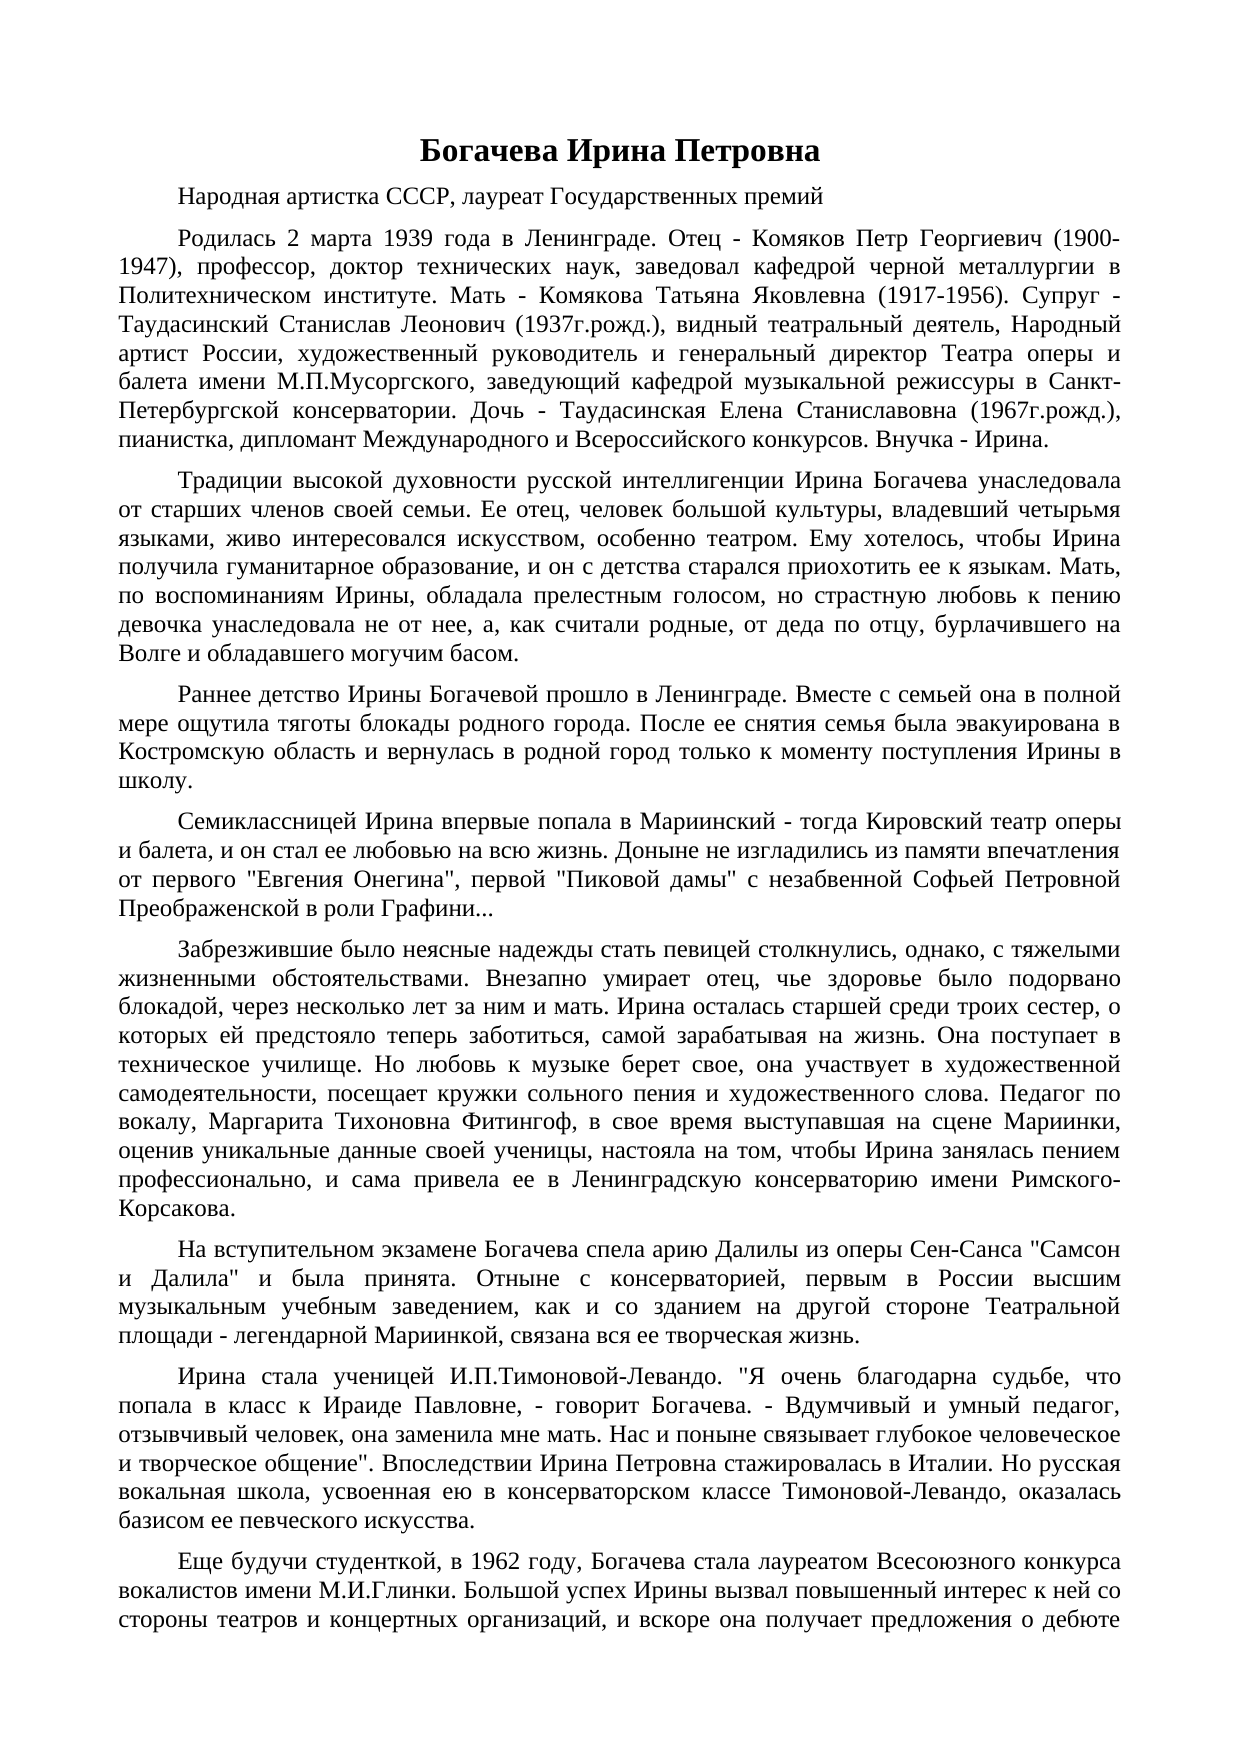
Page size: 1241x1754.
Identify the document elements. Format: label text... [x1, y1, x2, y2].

text Ирина стала ученицей И.П.Тимоновой-Левандо. "Я очень благодарна судьбе, что попала в класс к Ираиде Павловне, - говорит Богачева. - Вдумчивый и умный педагог, отзывчивый человек, она заменила мне мать. Нас и поныне связывает глубокое человеческое и творческое общение". Впоследствии Ирина Петровна стажировалась в Италии. Но русская вокальная школа, усвоенная ею в консерваторском классе Тимоновой-Левандо, оказалась базисом ее певческого искусства. [118, 1361, 1122, 1534]
text На вступительном экзамене Богачева спела арию Далилы из оперы Сен-Санса "Самсон и Далила" и была принята. Отныне с консерваторией, первым в России высшим музыкальным учебным заведением, как и со зданием на другой стороне Театральной площади - легендарной Мариинкой, связана вся ее творческая жизнь. [118, 1234, 1122, 1349]
text Традиции высокой духовности русской интеллигенции Ирина Богачева унаследовала от старших членов своей семьи. Ее отец, человек большой культуры, владевший четырьмя языками, живо интересовался искусством, особенно театром. Ему хотелось, чтобы Ирина получила гуманитарное образование, и он с детства старался приохотить ее к языкам. Мать, по воспоминаниям Ирины, обладала прелестным голосом, но страстную любовь к пению девочка унаследовала не от нее, а, как считали родные, от деда по отцу, бурлачившего на Волге и обладавшего могучим басом. [118, 465, 1122, 666]
text Родилась 2 марта 1939 года в Ленинграде. Отец - Комяков Петр Георгиевич (1900-1947), профессор, доктор технических наук, заведовал кафедрой черной металлургии в Политехническом институте. Мать - Комякова Татьяна Яковлевна (1917-1956). Супруг - Таудасинский Станислав Леонович (1937г.рожд.), видный театральный деятель, Народный артист России, художественный руководитель и генеральный директор Театра оперы и балета имени М.П.Мусоргского, заведующий кафедрой музыкальной режиссуры в Санкт-Петербургской консерватории. Дочь - Таудасинская Елена Станиславовна (1967г.рожд.), пианистка, дипломант Международного и Всероссийского конкурсов. Внучка - Ирина. [118, 223, 1122, 453]
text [118, 1546, 1122, 1633]
text Раннее детство Ирины Богачевой прошло в Ленинграде. Вместе с семьей она в полной мере ощутила тяготы блокады родного города. После ее снятия семья была эвакуирована в Костромскую область и вернулась в родной город только к моменту поступления Ирины в школу. [118, 679, 1122, 794]
text Забрезжившие было неясные надежды стать певицей столкнулись, однако, с тяжелыми жизненными обстоятельствами. Внезапно умирает отец, чье здоровье было подорвано блокадой, через несколько лет за ним и мать. Ирина осталась старшей среди троих сестер, о которых ей предстояло теперь заботиться, самой зарабатывая на жизнь. Она поступает в техническое училище. Но любовь к музыке берет свое, она участвует в художественной самодеятельности, посещает кружки сольного пения и художественного слова. Педагог по вокалу, Маргарита Тихоновна Фитингоф, в свое время выступавшая на сцене Мариинки, оценив уникальные данные своей ученицы, настояла на том, чтобы Ирина занялась пением профессионально, и сама привела ее в Ленинградскую консерваторию имени Римского-Корсакова. [118, 934, 1122, 1221]
text Богачева Ирина Петровна [118, 131, 1122, 169]
text Народная артистка СССР, лауреат Государственных премий [118, 181, 1122, 210]
text Семиклассницей Ирина впервые попала в Мариинский - тогда Кировский театр оперы и балета, и он стал ее любовью на всю жизнь. Доныне не изгладились из памяти впечатления от первого "Евгения Онегина", первой "Пиковой дамы" с незабвенной Софьей Петровной Преображенской в роли Графини... [118, 806, 1122, 921]
